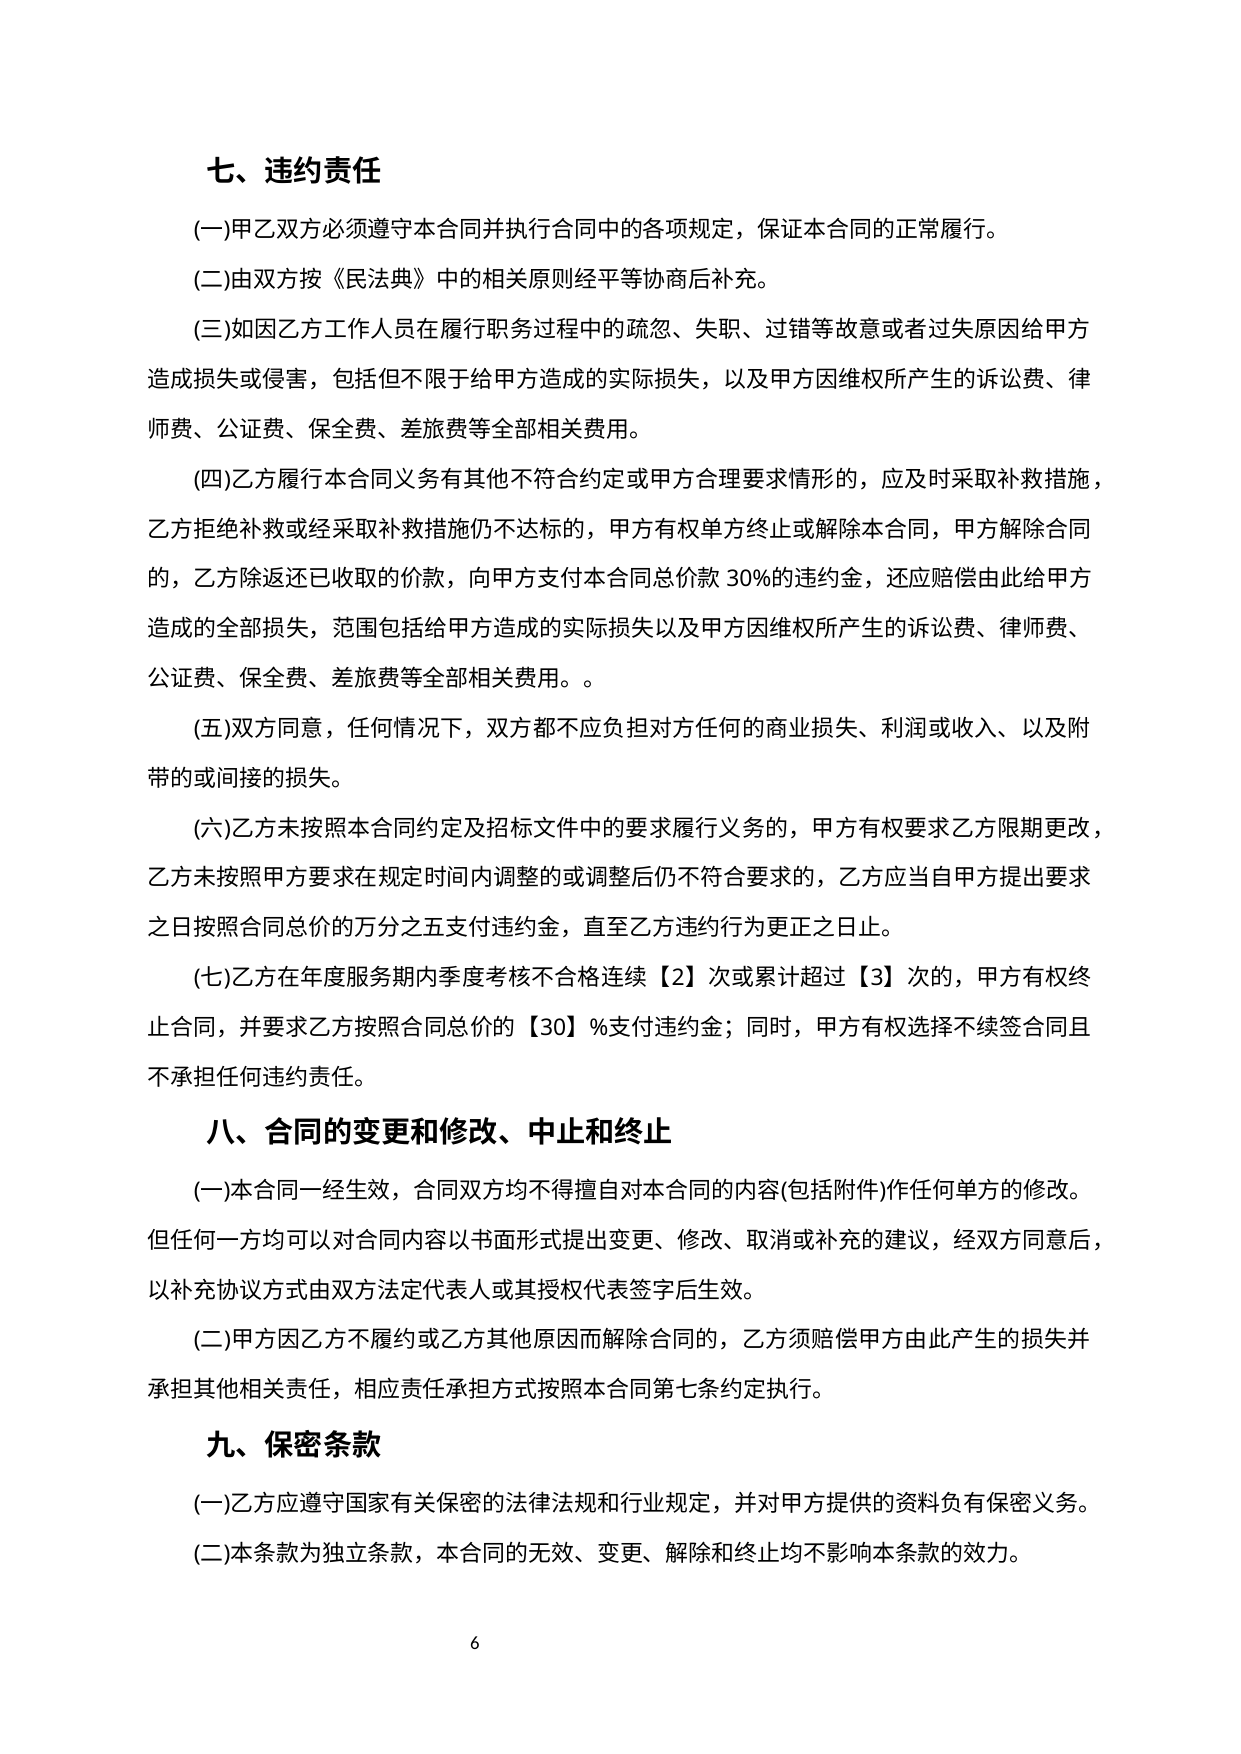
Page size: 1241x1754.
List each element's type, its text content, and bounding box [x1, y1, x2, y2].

text (二)本条款为独立条款，本合同的无效、变更、解除和终止均不影响本条款的效力。 [148, 1534, 1093, 1568]
text (二)甲方因乙方不履约或乙方其他原因而解除合同的，乙方须赔偿甲方由此产生的损失并承担其他相关责任，相应责任承担方式按照本合同第七条约定执行。 [148, 1321, 1093, 1404]
text (一)本合同一经生效，合同双方均不得擅自对本合同的内容(包括附件)作任何单方的修改。但任何一方均可以对合同内容以书面形式提出变更、修改、取消或补充的建议，经双方同意后，以补充协议方式由双方法定代表人或其授权代表签字后生效。 [148, 1172, 1093, 1305]
text (六)乙方未按照本合同约定及招标文件中的要求履行义务的，甲方有权要求乙方限期更改，乙方未按照甲方要求在规定时间内调整的或调整后仍不符合要求的，乙方应当自甲方提出要求之日按照合同总价的万分之五支付违约金，直至乙方违约行为更正之日止。 [148, 809, 1093, 942]
text 九、保密条款 [148, 1421, 1093, 1463]
text (七)乙方在年度服务期内季度考核不合格连续【2】次或累计超过【3】次的，甲方有权终止合同，并要求乙方按照合同总价的【30】%支付违约金；同时，甲方有权选择不续签合同且不承担任何违约责任。 [148, 959, 1093, 1092]
text 八、合同的变更和修改、中止和终止 [148, 1108, 1093, 1151]
text (二)由双方按《民法典》中的相关原则经平等协商后补充。 [148, 261, 1093, 294]
text (四)乙方履行本合同义务有其他不符合约定或甲方合理要求情形的，应及时采取补救措施，乙方拒绝补救或经采取补救措施仍不达标的，甲方有权单方终止或解除本合同，甲方解除合同的，乙方除返还已收取的价款，向甲方支付本合同总价款30%的违约金，还应赔偿由此给甲方造成的全部损失，范围包括给甲方造成的实际损失以及甲方因维权所产生的诉讼费、律师费、公证费、保全费、差旅费等全部相关费用。。 [148, 461, 1093, 693]
text (一)甲乙双方必须遵守本合同并执行合同中的各项规定，保证本合同的正常履行。 [148, 211, 1093, 244]
text 七、违约责任 [148, 148, 1093, 190]
text (三)如因乙方工作人员在履行职务过程中的疏忽、失职、过错等故意或者过失原因给甲方造成损失或侵害，包括但不限于给甲方造成的实际损失，以及甲方因维权所产生的诉讼费、律师费、公证费、保全费、差旅费等全部相关费用。 [148, 311, 1093, 444]
text (五)双方同意，任何情况下，双方都不应负担对方任何的商业损失、利润或收入、以及附带的或间接的损失。 [148, 710, 1093, 793]
text (一)乙方应遵守国家有关保密的法律法规和行业规定，并对甲方提供的资料负有保密义务。 [148, 1484, 1093, 1518]
